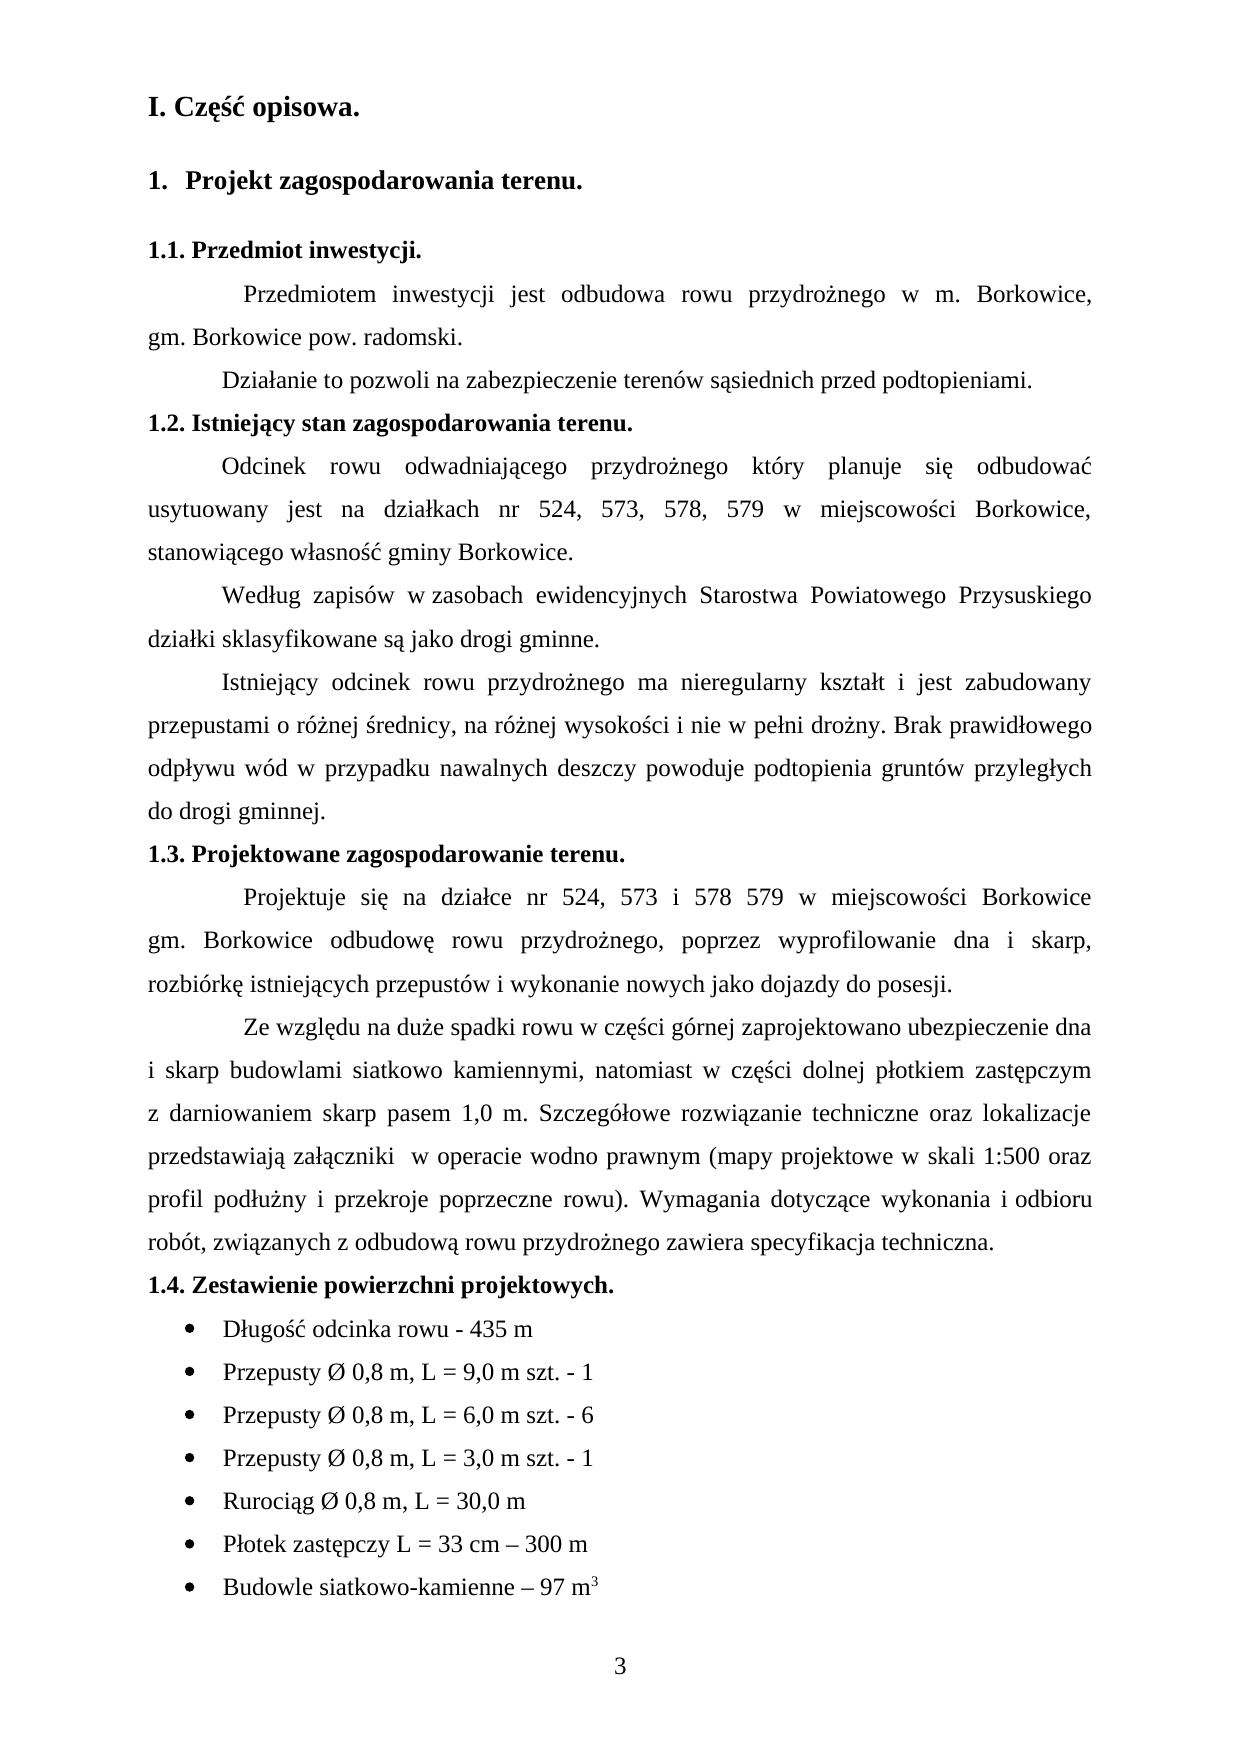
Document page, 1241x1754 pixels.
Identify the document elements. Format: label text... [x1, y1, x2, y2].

text Odcinek rowu odwadniającego przydrożnego który planuje się odbudować usytuowany jest na działkach nr 524, 573, 578, 579 w miejscowości Borkowice, stanowiącego własność gminy Borkowice. [148, 451, 1092, 566]
list Przepusty Ø 0,8 m, L = 3,0 m szt. - 1 [185, 1443, 1092, 1472]
list Rurociąg Ø 0,8 m, L = 30,0 m [185, 1486, 1092, 1515]
text Ze względu na duże spadki rowu w części górnej zaprojektowano ubezpieczenie dna i skarp budowlami siatkowo kamiennymi, natomiast w części dolnej płotkiem zastępczym z darniowaniem skarp pasem 1,0 m. Szczegółowe rozwiązanie techniczne oraz lokalizacje przedstawiają załączniki w operacie wodno prawnym (mapy projektowe w skali 1:500 oraz profil podłużny i przekroje poprzeczne rowu). Wymagania dotyczące wykonania i odbioru robót, związanych z odbudową rowu przydrożnego zawiera specyfikacja techniczna. [148, 1012, 1092, 1256]
list Budowle siatkowo-kamienne – 97 m3 [185, 1572, 1092, 1601]
text Istniejący odcinek rowu przydrożnego ma nieregularny kształt i jest zabudowany przepustami o różnej średnicy, na różnej wysokości i nie w pełni drożny. Brak prawidłowego odpływu wód w przypadku nawalnych deszczy powoduje podtopienia gruntów przyległych do drogi gminnej. [148, 667, 1092, 825]
list Przepusty Ø 0,8 m, L = 9,0 m szt. - 1 [185, 1357, 1092, 1386]
text 1.1. Przedmiot inwestycji. [148, 236, 1092, 264]
text Działanie to pozwoli na zabezpieczenie terenów sąsiednich przed podtopieniami. [148, 365, 1092, 394]
text Przedmiotem inwestycji jest odbudowa rowu przydrożnego w m. Borkowice, gm. Borkowice pow. radomski. [148, 279, 1092, 351]
list Długość odcinka rowu - 435 m [185, 1314, 1092, 1342]
text Projektuje się na działce nr 524, 573 i 578 579 w miejscowości Borkowice gm. Borkowice odbudowę rowu przydrożnego, poprzez wyprofilowanie dna i skarp, rozbiórkę istniejących przepustów i wykonanie nowych jako dojazdy do posesji. [148, 882, 1092, 997]
list Projekt zagospodarowania terenu. [148, 164, 1092, 195]
subtitle I. Część opisowa. [148, 89, 1092, 122]
list Płotek zastępczy L = 33 cm – 300 m [185, 1529, 1092, 1558]
text 1.3. Projektowane zagospodarowanie terenu. [148, 839, 1092, 868]
text Według zapisów w zasobach ewidencyjnych Starostwa Powiatowego Przysuskiego działki sklasyfikowane są jako drogi gminne. [148, 581, 1092, 652]
list Przepusty Ø 0,8 m, L = 6,0 m szt. - 6 [185, 1400, 1092, 1429]
text 1.2. Istniejący stan zagospodarowania terenu. [148, 408, 1092, 437]
text 1.4. Zestawienie powierzchni projektowych. [148, 1271, 1092, 1299]
